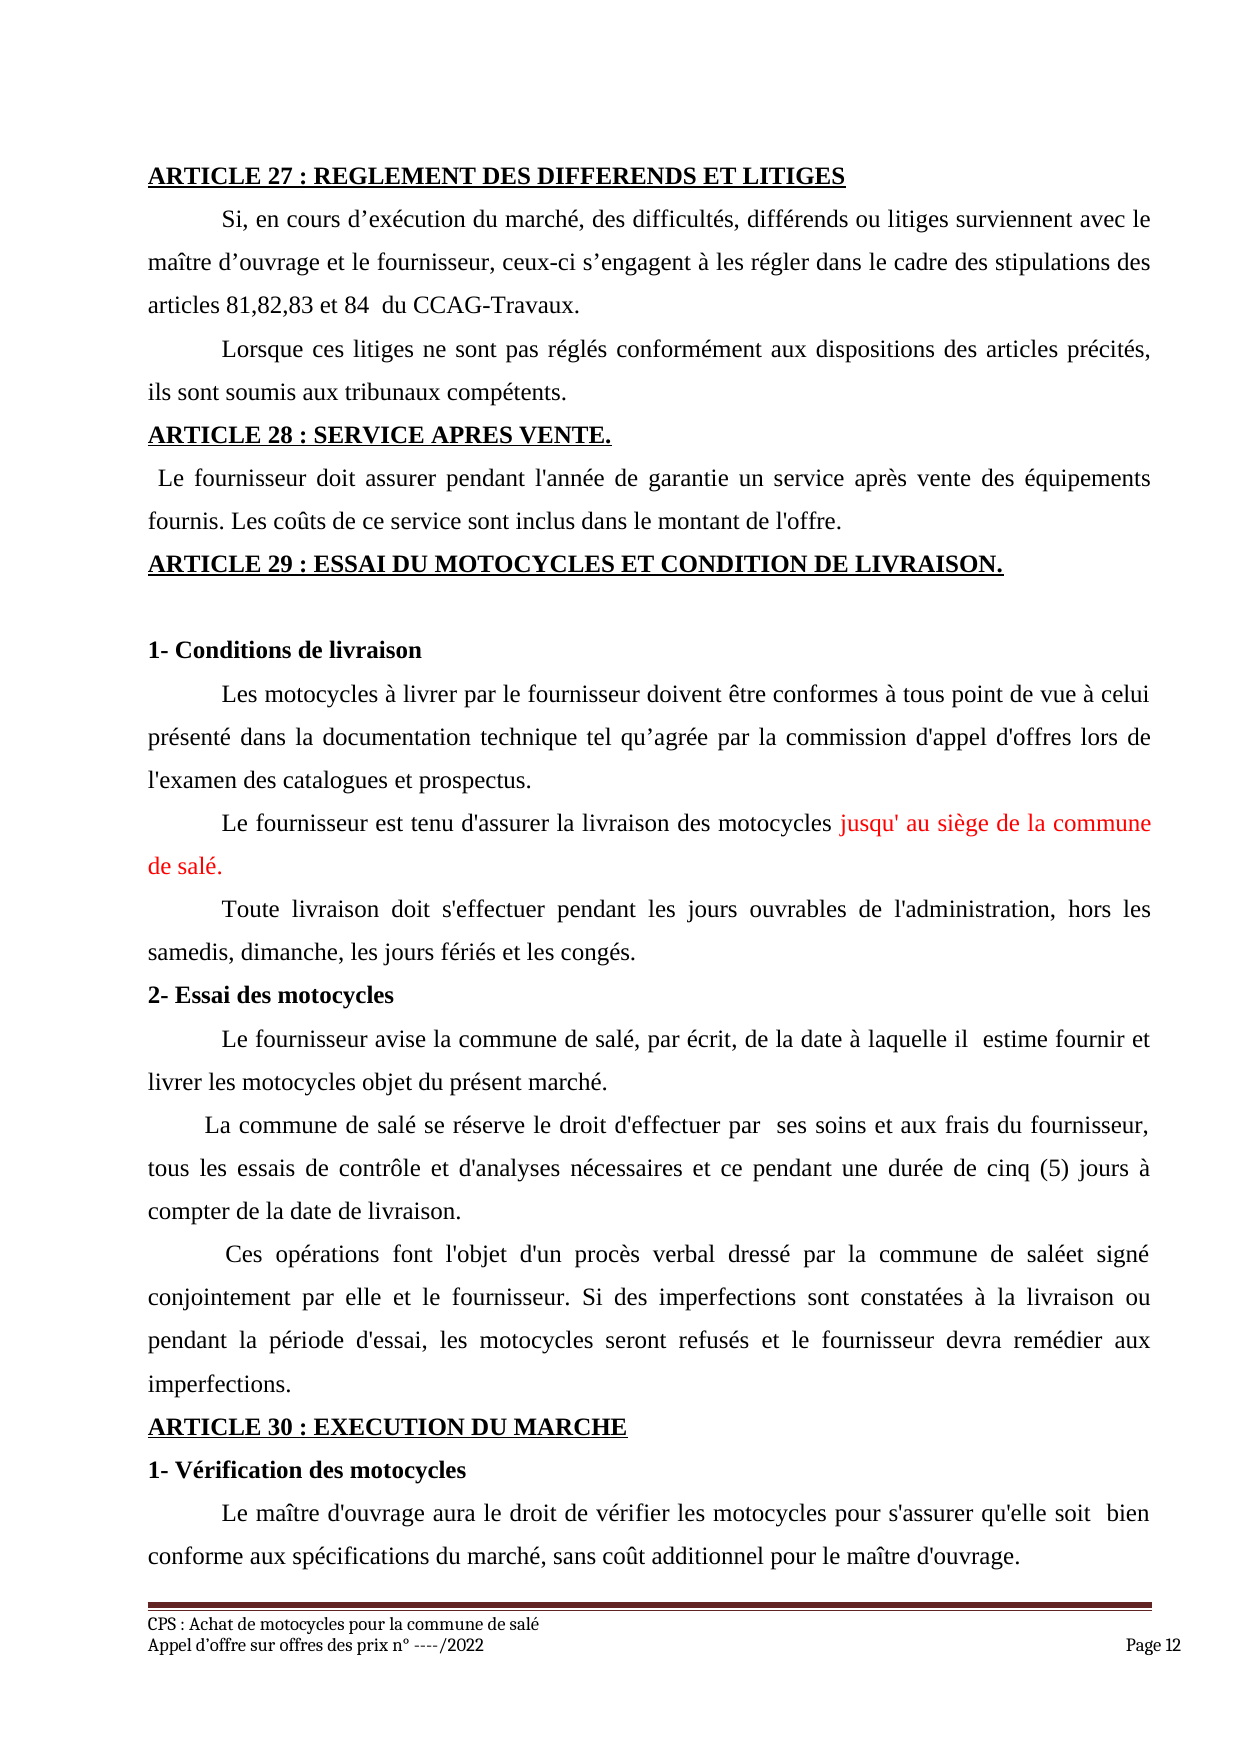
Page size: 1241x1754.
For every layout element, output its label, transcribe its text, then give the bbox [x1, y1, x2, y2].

text 1- Conditions de livraison [148, 636, 1152, 664]
text Ces opérations font l'objet d'un procès verbal dressé par la commune de saléet signé conjointement par elle et le fournisseur. Si des imperfections sont constatées à la livraison ou pendant la période d'essai, les motocycles seront refusés et le fournisseur devra remédier aux imperfections. [148, 1239, 1152, 1397]
text 2- Essai des motocycles [148, 981, 1152, 1009]
text Toute livraison doit s'effectuer pendant les jours ouvrables de l'administration, hors les samedis, dimanche, les jours fériés et les congés. [148, 894, 1152, 966]
text Le fournisseur est tenu d'assurer la livraison des motocycles jusqu' au siège de la commune de salé. [148, 808, 1152, 880]
text Le maître d'ouvrage aura le droit de vérifier les motocycles pour s'assurer qu'elle soit bien conforme aux spécifications du marché, sans coût additionnel pour le maître d'ouvrage. [148, 1498, 1152, 1570]
text Le fournisseur doit assurer pendant l'année de garantie un service après vente des équipements fournis. Les coûts de ce service sont inclus dans le montant de l'offre. [148, 463, 1152, 535]
text ARTICLE 29 : ESSAI DU MOTOCYCLES ET CONDITION DE LIVRAISON. [148, 549, 1226, 578]
text ARTICLE 28 : SERVICE APRES VENTE. [148, 420, 1226, 449]
text Le fournisseur avise la commune de salé, par écrit, de la date à laquelle il estime fournir et livrer les motocycles objet du présent marché. [148, 1024, 1152, 1096]
text ARTICLE 27 : REGLEMENT DES DIFFERENDS ET LITIGES [148, 161, 1152, 190]
text 1- Vérification des motocycles [148, 1455, 1152, 1484]
text Lorsque ces litiges ne sont pas réglés conformément aux dispositions des articles précités, ils sont soumis aux tribunaux compétents. [148, 334, 1152, 406]
text La commune de salé se réserve le droit d'effectuer par ses soins et aux frais du fournisseur, tous les essais de contrôle et d'analyses nécessaires et ce pendant une durée de cinq (5) jours à compter de la date de livraison. [148, 1110, 1152, 1225]
text Si, en cours d’exécution du marché, des difficultés, différends ou litiges surviennent avec le maître d’ouvrage et le fournisseur, ceux-ci s’engagent à les régler dans le cadre des stipulations des articles 81,82,83 et 84 du CCAG-Travaux. [148, 204, 1152, 319]
text ARTICLE 30 : EXECUTION DU MARCHE [148, 1412, 1226, 1441]
text Les motocycles à livrer par le fournisseur doivent être conformes à tous point de vue à celui présenté dans la documentation technique tel qu’agrée par la commission d'appel d'offres lors de l'examen des catalogues et prospectus. [148, 679, 1152, 794]
